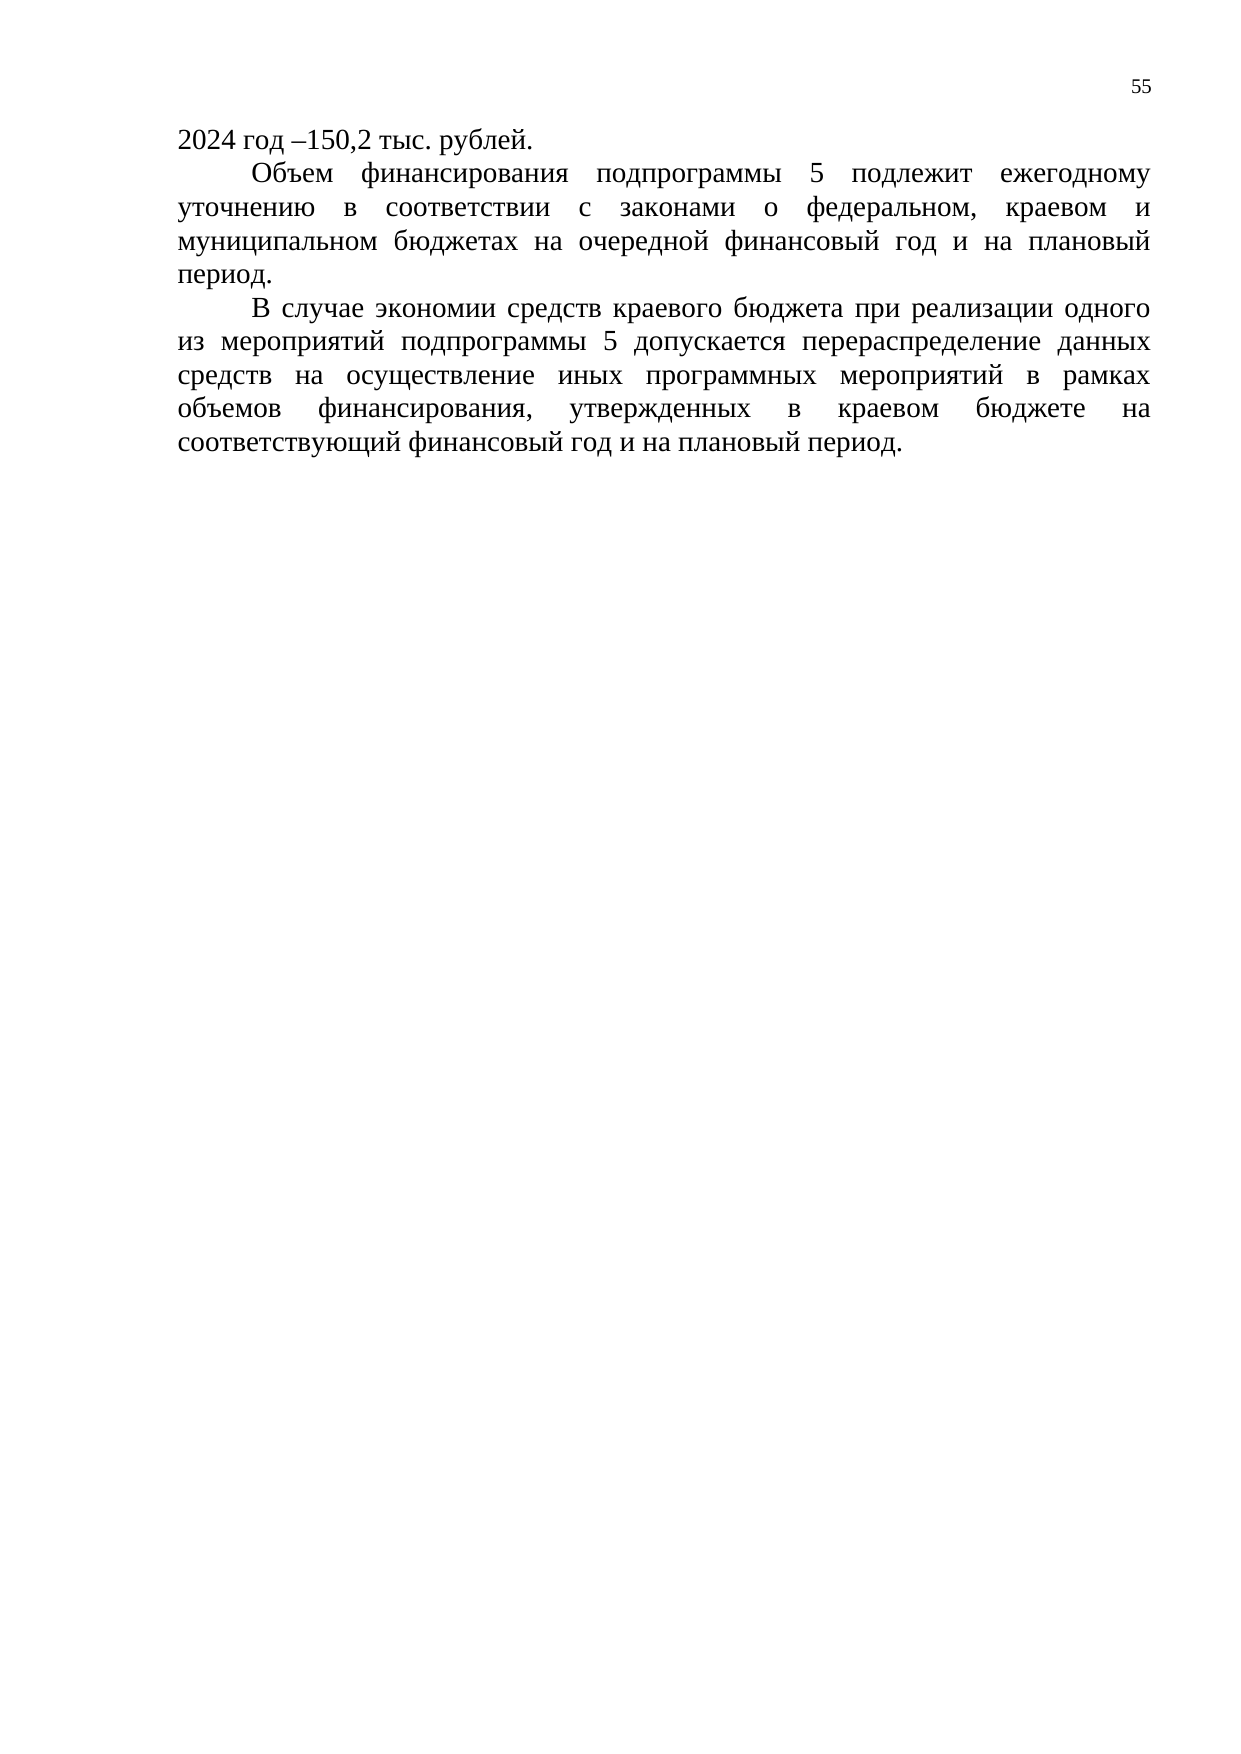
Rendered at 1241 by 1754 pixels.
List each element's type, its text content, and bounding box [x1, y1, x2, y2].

text В случае экономии средств краевого бюджета при реализации одного из мероприятий подпрограммы 5 допускается перераспределение данных средств на осуществление иных программных мероприятий в рамках объемов финансирования, утвержденных в краевом бюджете на соответствующий финансовый год и на плановый период. [177, 290, 1152, 457]
text 2024 год –150,2 тыс. рублей. [177, 122, 1152, 156]
text Объем финансирования подпрограммы 5 подлежит ежегодному уточнению в соответствии с законами о федеральном, краевом и муниципальном бюджетах на очередной финансовый год и на плановый период. [177, 156, 1152, 290]
